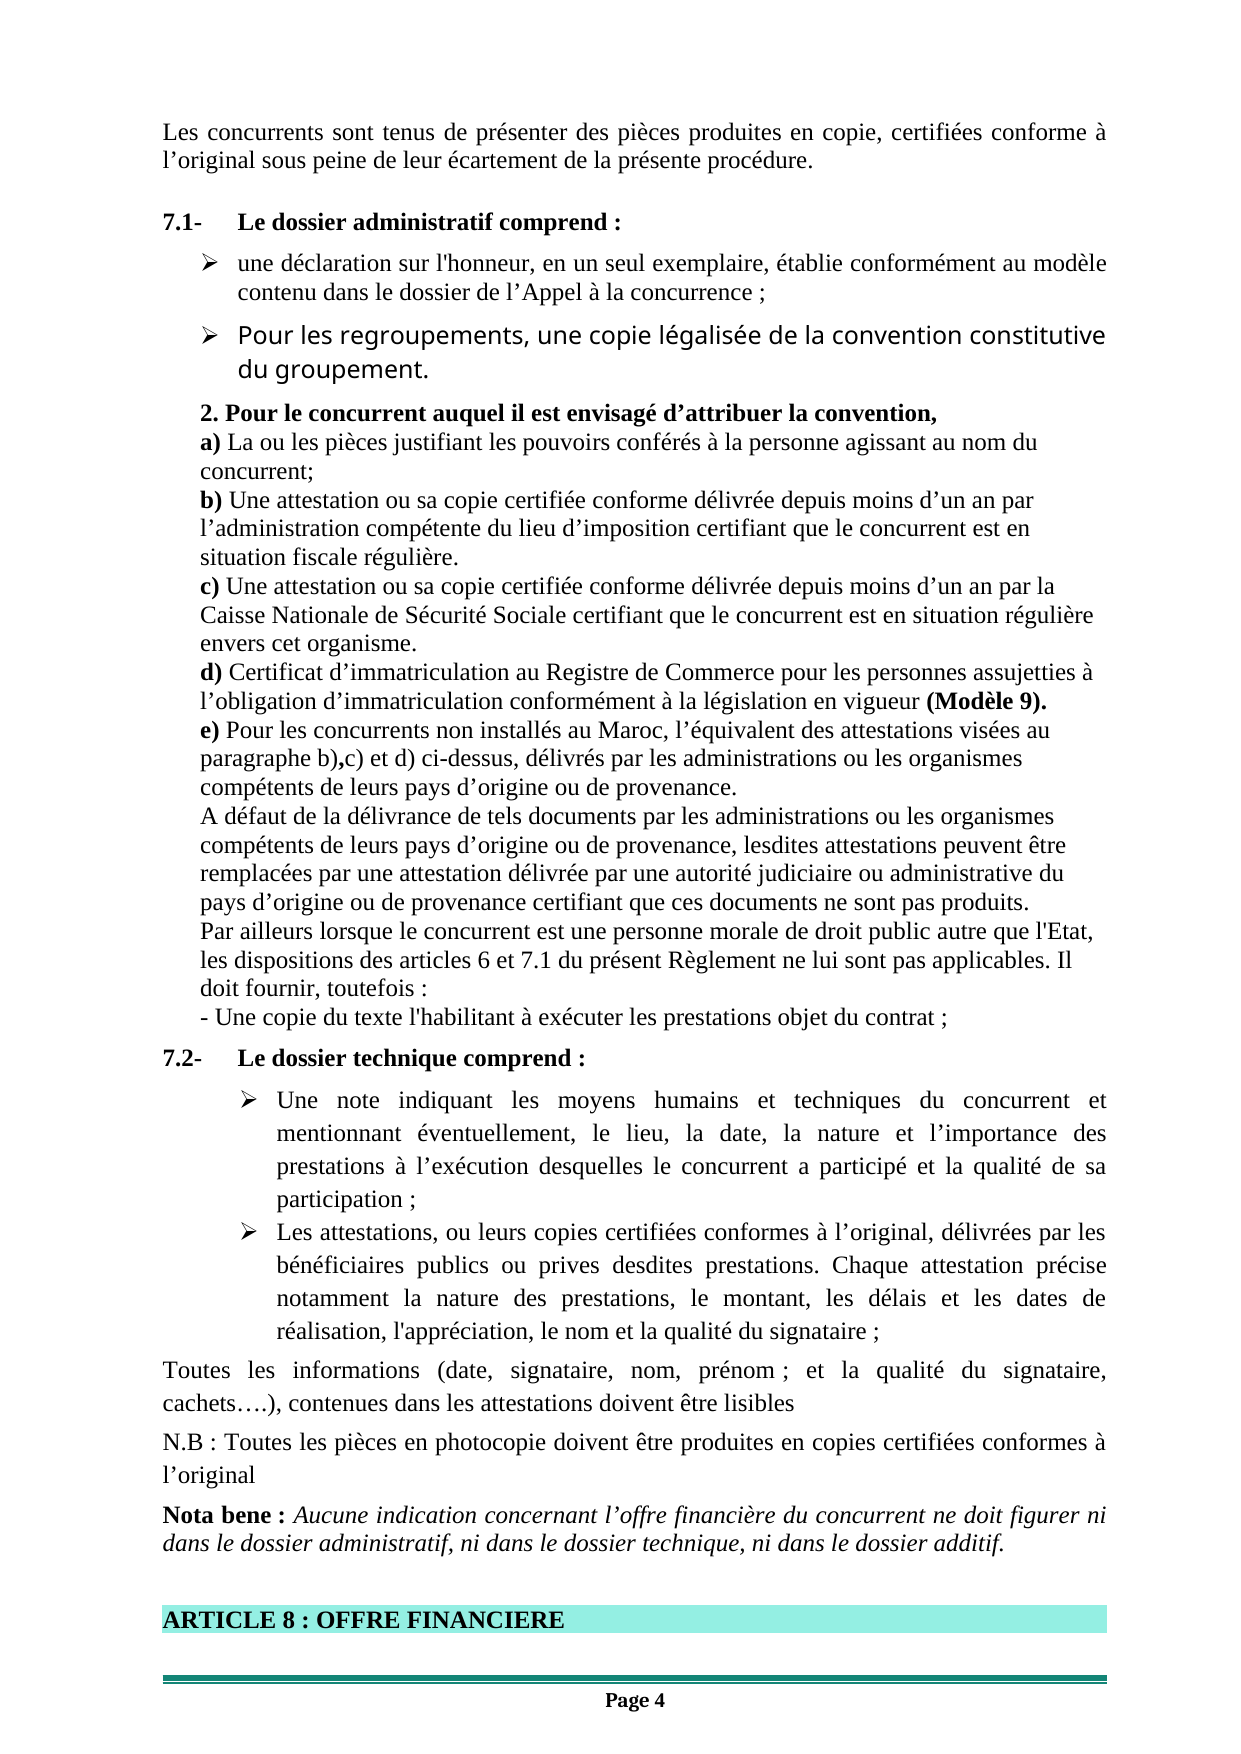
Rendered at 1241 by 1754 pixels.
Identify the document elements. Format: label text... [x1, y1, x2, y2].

list Toutes les informations (date, signataire, nom, prénom ; et la qualité du signataire, cachets….), contenues dans les attestations doivent être lisibles [162, 1355, 1107, 1417]
list une déclaration sur l'honneur, en un seul exemplaire, établie conformément au modèle contenu dans le dossier de l’Appel à la concurrence ; [200, 248, 1107, 305]
text Nota bene : Aucune indication concernant l’offre financière du concurrent ne doit figurer ni dans le dossier administratif, ni dans le dossier technique, ni dans le dossier additif. [162, 1500, 1107, 1557]
list Le dossier technique comprend : [162, 1043, 1099, 1072]
text N.B : Toutes les pièces en photocopie doivent être produites en copies certifiées conformes à l’original [162, 1427, 1107, 1489]
list Les attestations, ou leurs copies certifiées conformes à l’original, délivrées par les bénéficiaires publics ou prives desdites prestations. Chaque attestation précise notamment la nature des prestations, le montant, les délais et les dates de réalisation, l'appréciation, le nom et la qualité du signataire ; [239, 1217, 1107, 1345]
text ARTICLE 8 : OFFRE FINANCIERE [162, 1605, 1107, 1633]
list Pour les regroupements, une copie légalisée de la convention constitutive du groupement. [200, 318, 1107, 386]
text Les concurrents sont tenus de présenter des pièces produites en copie, certifiées conforme à l’original sous peine de leur écartement de la présente procédure. [162, 117, 1107, 174]
list Le dossier administratif comprend : [162, 207, 1099, 235]
list Une note indiquant les moyens humains et techniques du concurrent et mentionnant éventuellement, le lieu, la date, la nature et l’importance des prestations à l’exécution desquelles le concurrent a participé et la qualité de sa participation ; [239, 1085, 1107, 1213]
text 2. Pour le concurrent auquel il est envisagé d’attribuer la convention, a) La ou les pièces justifiant les pouvoirs conférés à la personne agissant au nom du concurrent; b) Une attestation ou sa copie certifiée conforme délivrée depuis moins d’un an par l’administration compétente du lieu d’imposition certifiant que le concurrent est en situation fiscale régulière. c) Une attestation ou sa copie certifiée conforme délivrée depuis moins d’un an par la Caisse Nationale de Sécurité Sociale certifiant que le concurrent est en situation régulière envers cet organisme. d) Certificat d’immatriculation au Registre de Commerce pour les personnes assujetties à l’obligation d’immatriculation conformément à la législation en vigueur (Modèle 9). e) Pour les concurrents non installés au Maroc, l’équivalent des attestations visées au paragraphe b),c) et d) ci-dessus, délivrés par les administrations ou les organismes compétents de leurs pays d’origine ou de provenance. A défaut de la délivrance de tels documents par les administrations ou les organismes compétents de leurs pays d’origine ou de provenance, lesdites attestations peuvent être remplacées par une attestation délivrée par une autorité judiciaire ou administrative du pays d’origine ou de provenance certifiant que ces documents ne sont pas produits. Par ailleurs lorsque le concurrent est une personne morale de droit public autre que l'Etat, les dispositions des articles 6 et 7.1 du présent Règlement ne lui sont pas applicables. Il doit fournir, toutefois : - Une copie du texte l'habilitant à exécuter les prestations objet du contrat ; [200, 398, 1107, 1031]
